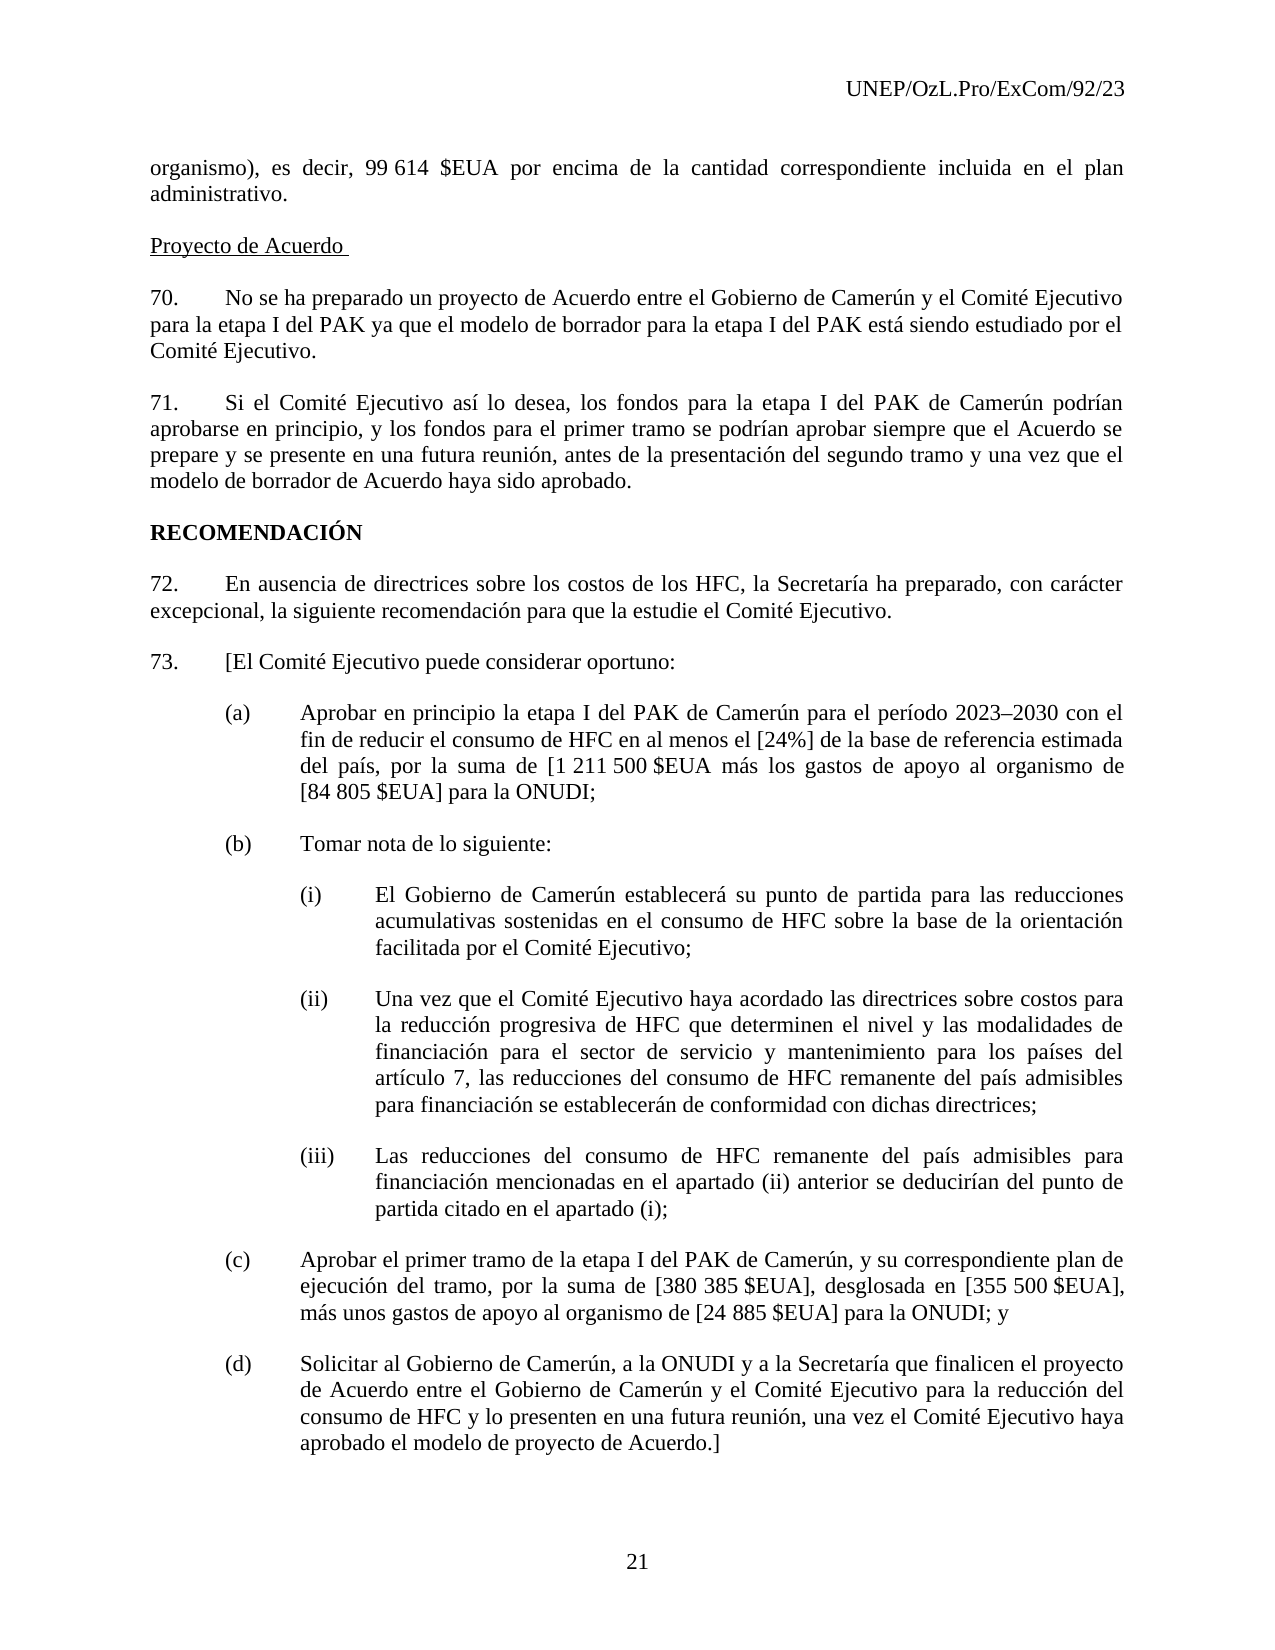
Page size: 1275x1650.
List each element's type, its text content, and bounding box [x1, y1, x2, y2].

subtitle Una vez que el Comité Ejecutivo haya acordado las directrices sobre costos para la reducción progresiva de HFC que determinen el nivel y las modalidades de financiación para el sector de servicio y mantenimiento para los países del artículo 7, las reducciones del consumo de HFC remanente del país admisibles para financiación se establecerán de conformidad con dichas directrices; [300, 985, 1125, 1117]
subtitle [150, 154, 1125, 207]
subtitle [El Comité Ejecutivo puede considerar oportuno: [150, 648, 1125, 674]
subtitle Solicitar al Gobierno de Camerún, a la ONUDI y a la Secretaría que finalicen el proyecto de Acuerdo entre el Gobierno de Camerún y el Comité Ejecutivo para la reducción del consumo de HFC y lo presenten en una futura reunión, una vez el Comité Ejecutivo haya aprobado el modelo de proyecto de Acuerdo.] [225, 1350, 1125, 1456]
subtitle Tomar nota de lo siguiente: [225, 830, 1125, 856]
subtitle Si el Comité Ejecutivo así lo desea, los fondos para la etapa I del PAK de Camerún podrían aprobarse en principio, y los fondos para el primer tramo se podrían aprobar siempre que el Acuerdo se prepare y se presente en una futura reunión, antes de la presentación del segundo tramo y una vez que el modelo de borrador de Acuerdo haya sido aprobado. [150, 388, 1125, 494]
text Proyecto de Acuerdo [150, 232, 1125, 258]
subtitle El Gobierno de Camerún establecerá su punto de partida para las reducciones acumulativas sostenidas en el consumo de HFC sobre la base de la orientación facilitada por el Comité Ejecutivo; [300, 881, 1125, 960]
subtitle En ausencia de directrices sobre los costos de los HFC, la Secretaría ha preparado, con carácter excepcional, la siguiente recomendación para que la estudie el Comité Ejecutivo. [150, 570, 1125, 623]
text RECOMENDACIÓN [150, 519, 1125, 545]
subtitle Aprobar en principio la etapa I del PAK de Camerún para el período 2023–2030 con el fin de reducir el consumo de HFC en al menos el [24%] de la base de referencia estimada del país, por la suma de [1 211 500 $EUA más los gastos de apoyo al organismo de [84 805 $EUA] para la ONUDI; [225, 699, 1125, 805]
subtitle Aprobar el primer tramo de la etapa I del PAK de Camerún, y su correspondiente plan de ejecución del tramo, por la suma de [380 385 $EUA], desglosada en [355 500 $EUA], más unos gastos de apoyo al organismo de [24 885 $EUA] para la ONUDI; y [225, 1246, 1125, 1325]
subtitle No se ha preparado un proyecto de Acuerdo entre el Gobierno de Camerún y el Comité Ejecutivo para la etapa I del PAK ya que el modelo de borrador para la etapa I del PAK está siendo estudiado por el Comité Ejecutivo. [150, 284, 1125, 363]
subtitle Las reducciones del consumo de HFC remanente del país admisibles para financiación mencionadas en el apartado (ii) anterior se deducirían del punto de partida citado en el apartado (i); [300, 1142, 1125, 1221]
